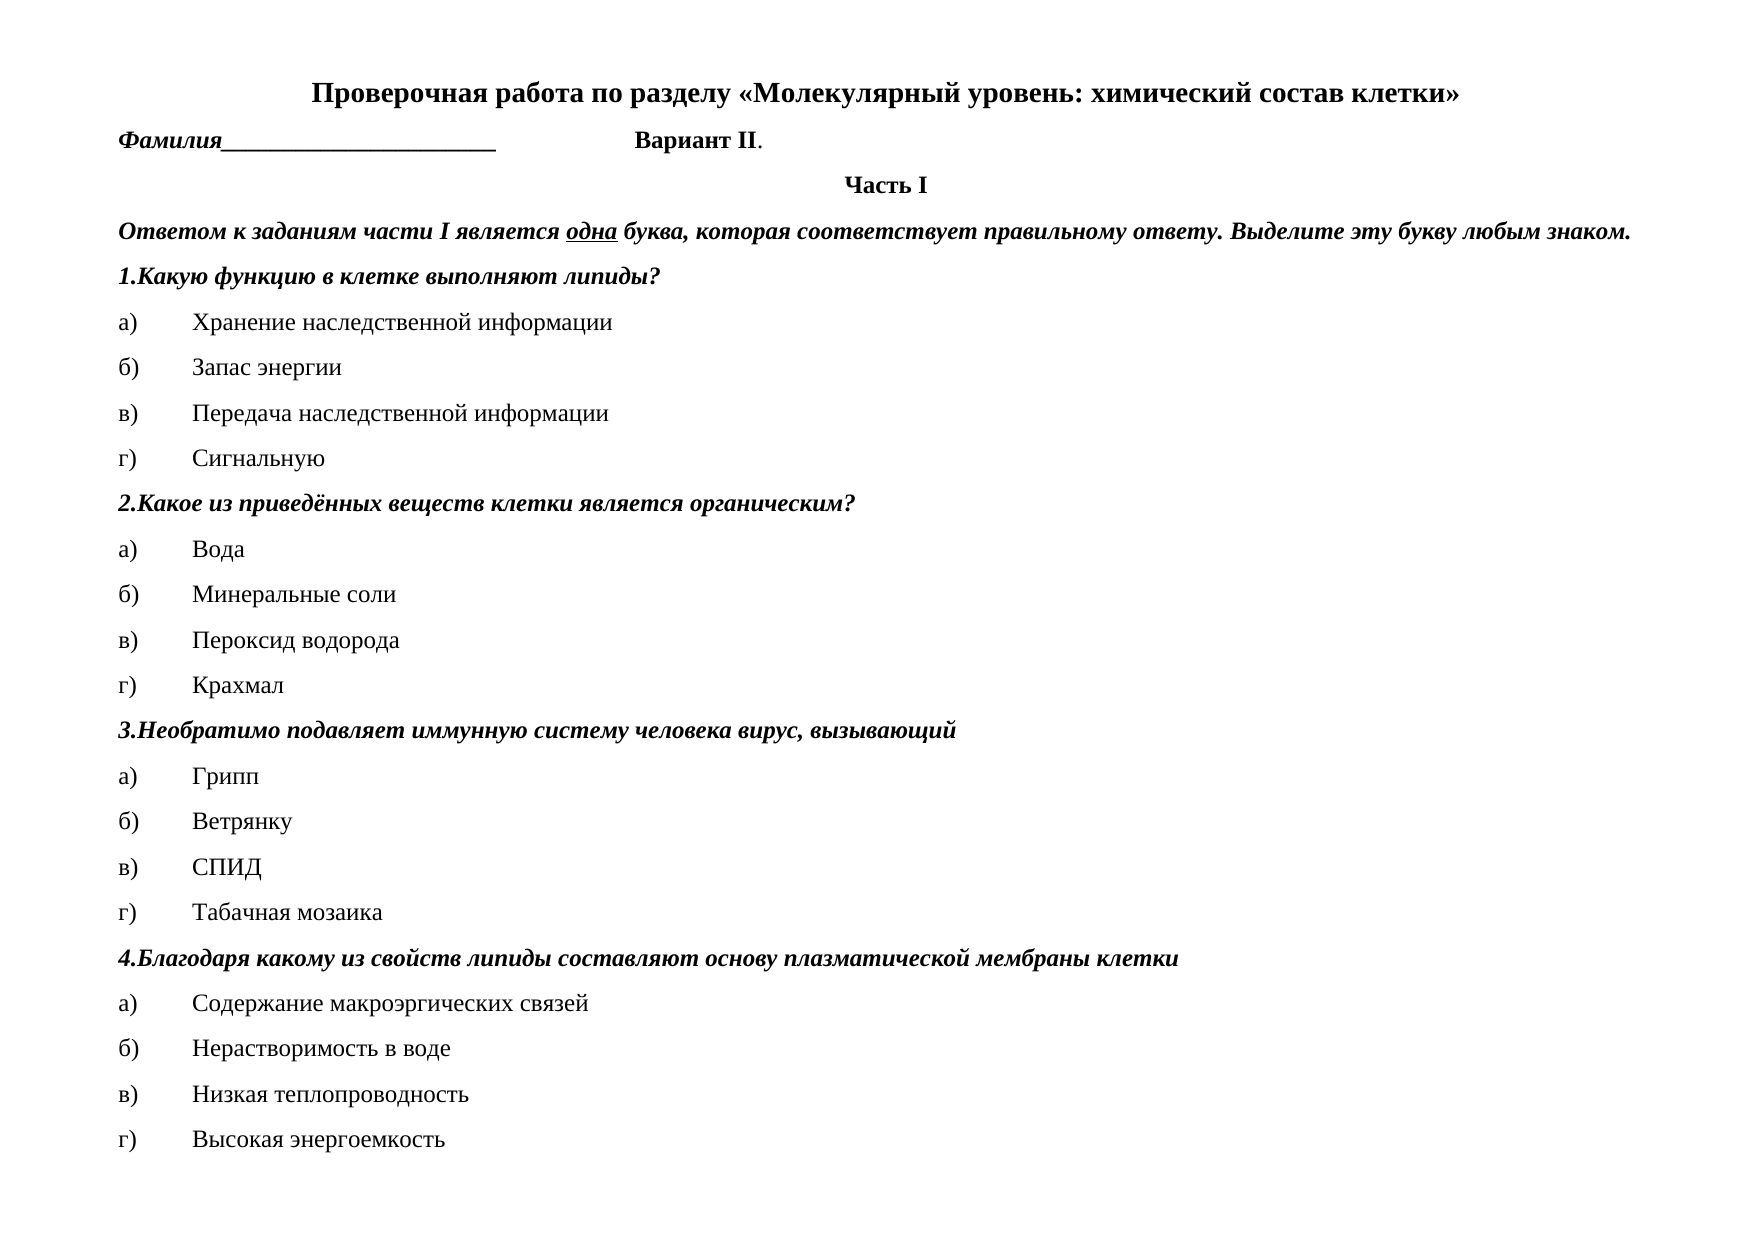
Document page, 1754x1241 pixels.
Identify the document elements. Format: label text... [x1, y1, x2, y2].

text Ответом к заданиям части I является одна буква, которая соответствует правильному ответу. Выделите эту букву любым знаком. [118, 216, 1654, 245]
text а) Хранение наследственной информации [118, 307, 1654, 336]
text б) Нерастворимость в воде [118, 1033, 1654, 1062]
text в) Пероксид водорода [118, 625, 1654, 653]
text Часть I [118, 171, 1654, 199]
text 3.Необратимо подавляет иммунную систему человека вирус, вызывающий [118, 716, 1654, 744]
text г) Табачная мозаика [118, 897, 1654, 926]
text г) Высокая энергоемкость [118, 1124, 1654, 1153]
text в) Низкая теплопроводность [118, 1079, 1654, 1108]
text б) Запас энергии [118, 352, 1654, 381]
text а) Вода [118, 534, 1654, 563]
text б) Минеральные соли [118, 579, 1654, 608]
text г) Крахмал [118, 670, 1654, 699]
text 4.Благодаря какому из свойств липиды составляют основу плазматической мембраны клетки [118, 943, 1654, 971]
text Фамилия______________________ Вариант II. [118, 125, 1654, 154]
text Проверочная работа по разделу «Молекулярный уровень: химический состав клетки» [118, 75, 1654, 108]
text г) Сигнальную [118, 443, 1654, 472]
text в) Передача наследственной информации [118, 398, 1654, 426]
text а) Содержание макроэргических связей [118, 988, 1654, 1017]
text а) Грипп [118, 761, 1654, 790]
text 2.Какое из приведённых веществ клетки является органическим? [118, 488, 1654, 517]
text в) СПИД [118, 852, 1654, 881]
text 1.Какую функцию в клетке выполняют липиды? [118, 261, 1654, 290]
text б) Ветрянку [118, 806, 1654, 835]
